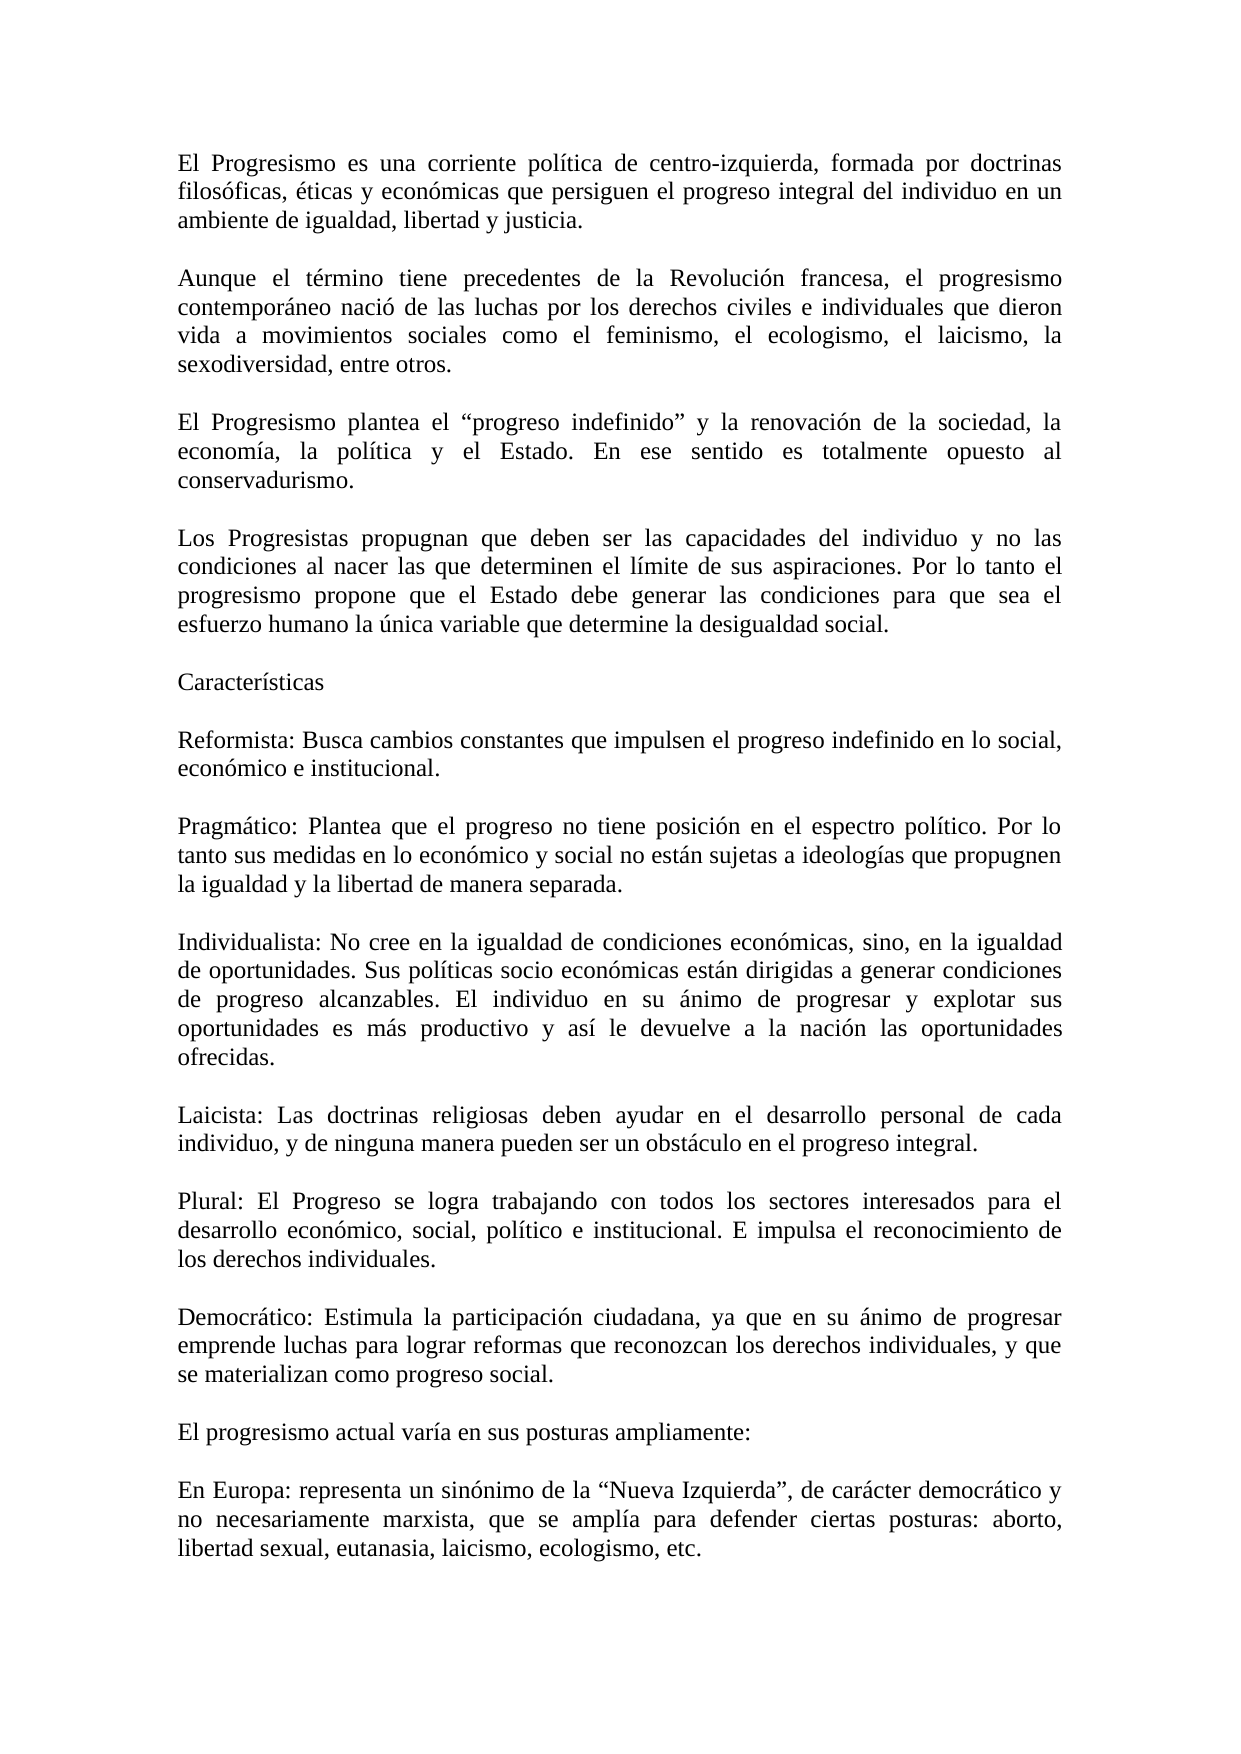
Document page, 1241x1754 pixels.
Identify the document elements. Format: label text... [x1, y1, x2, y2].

text Aunque el término tiene precedentes de la Revolución francesa, el progresismo contemporáneo nació de las luchas por los derechos civiles e individuales que dieron vida a movimientos sociales como el feminismo, el ecologismo, el laicismo, la sexodiversidad, entre otros. [177, 263, 1063, 378]
text En Europa: representa un sinónimo de la “Nueva Izquierda”, de carácter democrático y no necesariamente marxista, que se amplía para defender ciertas posturas: aborto, libertad sexual, eutanasia, laicismo, ecologismo, etc. [177, 1475, 1063, 1561]
text Laicista: Las doctrinas religiosas deben ayudar en el desarrollo personal de cada individuo, y de ninguna manera pueden ser un obstáculo en el progreso integral. [177, 1100, 1063, 1157]
text Democrático: Estimula la participación ciudadana, ya que en su ánimo de progresar emprende luchas para lograr reformas que reconozcan los derechos individuales, y que se materializan como progreso social. [177, 1302, 1063, 1388]
text Pragmático: Plantea que el progreso no tiene posición en el espectro político. Por lo tanto sus medidas en lo económico y social no están sujetas a ideologías que propugnen la igualdad y la libertad de manera separada. [177, 811, 1063, 898]
text El Progresismo es una corriente política de centro-izquierda, formada por doctrinas filosóficas, éticas y económicas que persiguen el progreso integral del individuo en un ambiente de igualdad, libertad y justicia. [177, 148, 1063, 234]
text Características [177, 667, 1063, 696]
text Los Progresistas propugnan que deben ser las capacidades del individuo y no las condiciones al nacer las que determinen el límite de sus aspiraciones. Por lo tanto el progresismo propone que el Estado debe generar las condiciones para que sea el esfuerzo humano la única variable que determine la desigualdad social. [177, 523, 1063, 638]
text El progresismo actual varía en sus posturas ampliamente: [177, 1417, 1063, 1446]
text Plural: El Progreso se logra trabajando con todos los sectores interesados para el desarrollo económico, social, político e institucional. E impulsa el reconocimiento de los derechos individuales. [177, 1186, 1063, 1273]
text El Progresismo plantea el “progreso indefinido” y la renovación de la sociedad, la economía, la política y el Estado. En ese sentido es totalmente opuesto al conservadurismo. [177, 407, 1063, 493]
text Reformista: Busca cambios constantes que impulsen el progreso indefinido en lo social, económico e institucional. [177, 725, 1063, 782]
text Individualista: No cree en la igualdad de condiciones económicas, sino, en la igualdad de oportunidades. Sus políticas socio económicas están dirigidas a generar condiciones de progreso alcanzables. El individuo en su ánimo de progresar y explotar sus oportunidades es más productivo y así le devuelve a la nación las oportunidades ofrecidas. [177, 927, 1063, 1071]
